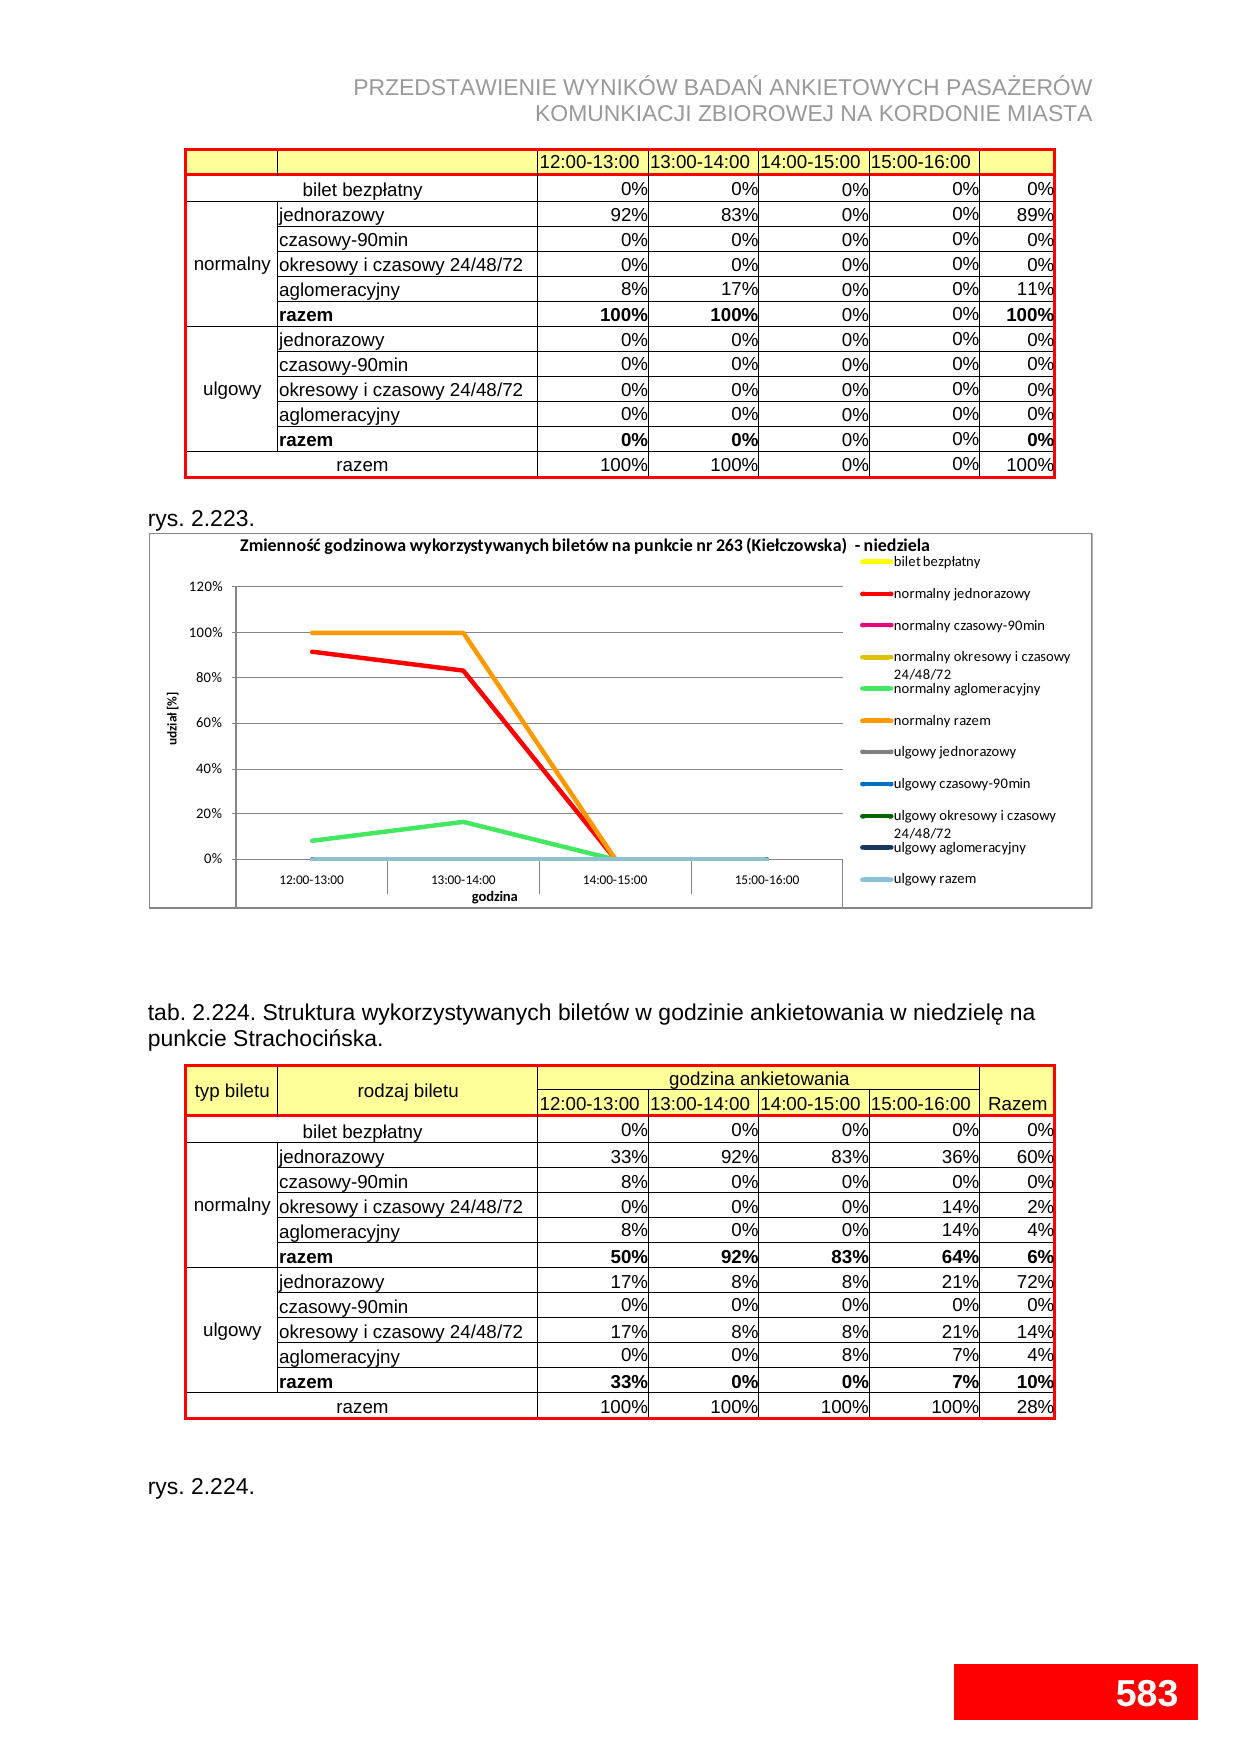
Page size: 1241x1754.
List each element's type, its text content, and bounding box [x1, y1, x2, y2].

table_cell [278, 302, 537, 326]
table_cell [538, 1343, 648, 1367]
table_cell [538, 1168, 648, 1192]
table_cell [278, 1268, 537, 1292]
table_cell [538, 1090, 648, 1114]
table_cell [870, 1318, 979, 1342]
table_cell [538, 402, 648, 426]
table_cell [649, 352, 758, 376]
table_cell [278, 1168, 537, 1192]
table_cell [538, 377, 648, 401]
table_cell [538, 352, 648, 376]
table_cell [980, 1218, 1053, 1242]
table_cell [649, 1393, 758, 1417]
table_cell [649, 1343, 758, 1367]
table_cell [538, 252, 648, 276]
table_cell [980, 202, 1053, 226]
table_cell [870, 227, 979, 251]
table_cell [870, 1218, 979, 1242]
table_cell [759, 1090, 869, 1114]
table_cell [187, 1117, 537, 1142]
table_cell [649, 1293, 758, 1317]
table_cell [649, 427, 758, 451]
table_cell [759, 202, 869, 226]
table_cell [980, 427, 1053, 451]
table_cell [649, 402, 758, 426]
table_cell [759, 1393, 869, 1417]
text tab. 2.224. Struktura wykorzystywanych biletów w godzinie ankietowania w niedzielę na punkcie Strachocińska. [148, 999, 1092, 1051]
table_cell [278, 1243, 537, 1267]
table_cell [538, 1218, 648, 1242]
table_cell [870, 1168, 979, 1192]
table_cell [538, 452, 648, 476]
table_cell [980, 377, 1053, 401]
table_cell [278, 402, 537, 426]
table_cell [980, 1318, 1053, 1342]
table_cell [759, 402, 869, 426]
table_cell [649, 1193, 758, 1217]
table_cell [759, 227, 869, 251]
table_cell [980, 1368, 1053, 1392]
text rys. 2.224. [148, 1473, 1092, 1499]
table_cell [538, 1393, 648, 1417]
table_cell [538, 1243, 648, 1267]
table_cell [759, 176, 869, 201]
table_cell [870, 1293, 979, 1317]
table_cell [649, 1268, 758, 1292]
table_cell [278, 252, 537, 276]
text rys. 2.223. [148, 505, 1092, 532]
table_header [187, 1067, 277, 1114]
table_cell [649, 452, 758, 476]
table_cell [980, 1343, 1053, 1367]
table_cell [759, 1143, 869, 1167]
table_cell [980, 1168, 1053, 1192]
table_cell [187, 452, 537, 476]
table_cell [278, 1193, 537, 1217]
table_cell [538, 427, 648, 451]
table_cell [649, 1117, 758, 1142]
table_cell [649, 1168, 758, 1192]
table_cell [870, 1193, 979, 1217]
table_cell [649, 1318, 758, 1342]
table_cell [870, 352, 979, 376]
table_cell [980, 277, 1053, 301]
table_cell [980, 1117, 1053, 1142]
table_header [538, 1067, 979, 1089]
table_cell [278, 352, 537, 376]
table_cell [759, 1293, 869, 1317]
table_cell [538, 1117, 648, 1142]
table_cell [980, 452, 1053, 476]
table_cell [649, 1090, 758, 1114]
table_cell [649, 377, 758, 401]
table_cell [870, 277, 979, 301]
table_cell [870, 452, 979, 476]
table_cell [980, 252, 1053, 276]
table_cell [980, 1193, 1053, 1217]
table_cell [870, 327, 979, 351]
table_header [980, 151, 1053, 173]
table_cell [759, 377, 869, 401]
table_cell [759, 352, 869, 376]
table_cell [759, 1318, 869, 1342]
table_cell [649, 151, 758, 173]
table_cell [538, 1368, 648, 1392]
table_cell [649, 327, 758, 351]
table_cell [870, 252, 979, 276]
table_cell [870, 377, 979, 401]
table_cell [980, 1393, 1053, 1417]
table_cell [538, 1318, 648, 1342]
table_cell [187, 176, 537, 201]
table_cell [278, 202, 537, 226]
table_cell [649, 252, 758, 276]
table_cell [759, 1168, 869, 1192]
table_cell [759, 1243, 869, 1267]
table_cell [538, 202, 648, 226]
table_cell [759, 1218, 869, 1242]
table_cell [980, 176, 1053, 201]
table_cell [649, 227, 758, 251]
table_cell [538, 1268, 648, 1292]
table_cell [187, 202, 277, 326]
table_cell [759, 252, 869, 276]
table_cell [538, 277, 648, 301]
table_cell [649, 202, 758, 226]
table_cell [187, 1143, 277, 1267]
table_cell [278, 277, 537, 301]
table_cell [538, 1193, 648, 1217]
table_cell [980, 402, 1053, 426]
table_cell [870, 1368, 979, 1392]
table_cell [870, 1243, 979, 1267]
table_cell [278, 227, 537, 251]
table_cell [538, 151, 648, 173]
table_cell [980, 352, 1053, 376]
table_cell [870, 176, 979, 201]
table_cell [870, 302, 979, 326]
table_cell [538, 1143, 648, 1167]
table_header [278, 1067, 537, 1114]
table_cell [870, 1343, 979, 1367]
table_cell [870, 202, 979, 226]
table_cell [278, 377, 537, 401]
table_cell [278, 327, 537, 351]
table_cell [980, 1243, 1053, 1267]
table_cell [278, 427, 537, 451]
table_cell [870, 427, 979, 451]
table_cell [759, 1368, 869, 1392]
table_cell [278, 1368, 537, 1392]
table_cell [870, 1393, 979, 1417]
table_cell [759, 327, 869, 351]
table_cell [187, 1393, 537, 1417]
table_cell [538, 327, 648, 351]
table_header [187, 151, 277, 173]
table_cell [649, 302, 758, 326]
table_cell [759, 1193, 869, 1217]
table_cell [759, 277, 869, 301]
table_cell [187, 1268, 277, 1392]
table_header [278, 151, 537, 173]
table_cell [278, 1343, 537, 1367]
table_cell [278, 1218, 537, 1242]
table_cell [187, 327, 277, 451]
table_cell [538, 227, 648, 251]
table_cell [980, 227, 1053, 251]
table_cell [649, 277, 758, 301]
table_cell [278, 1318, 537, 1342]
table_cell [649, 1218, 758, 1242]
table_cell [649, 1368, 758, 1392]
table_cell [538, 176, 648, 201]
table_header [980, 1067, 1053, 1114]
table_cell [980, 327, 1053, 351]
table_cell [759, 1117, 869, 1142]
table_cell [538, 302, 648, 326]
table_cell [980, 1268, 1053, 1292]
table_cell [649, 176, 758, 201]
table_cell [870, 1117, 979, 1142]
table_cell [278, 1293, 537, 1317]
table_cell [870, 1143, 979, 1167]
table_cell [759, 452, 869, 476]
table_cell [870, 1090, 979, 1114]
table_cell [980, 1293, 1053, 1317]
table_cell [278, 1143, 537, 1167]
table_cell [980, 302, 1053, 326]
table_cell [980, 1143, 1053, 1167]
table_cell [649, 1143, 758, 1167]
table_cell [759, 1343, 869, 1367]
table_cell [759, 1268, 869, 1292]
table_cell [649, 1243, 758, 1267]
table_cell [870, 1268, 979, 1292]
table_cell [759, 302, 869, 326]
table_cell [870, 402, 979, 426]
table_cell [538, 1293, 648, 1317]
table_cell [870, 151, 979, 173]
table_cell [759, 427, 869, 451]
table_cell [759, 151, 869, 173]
